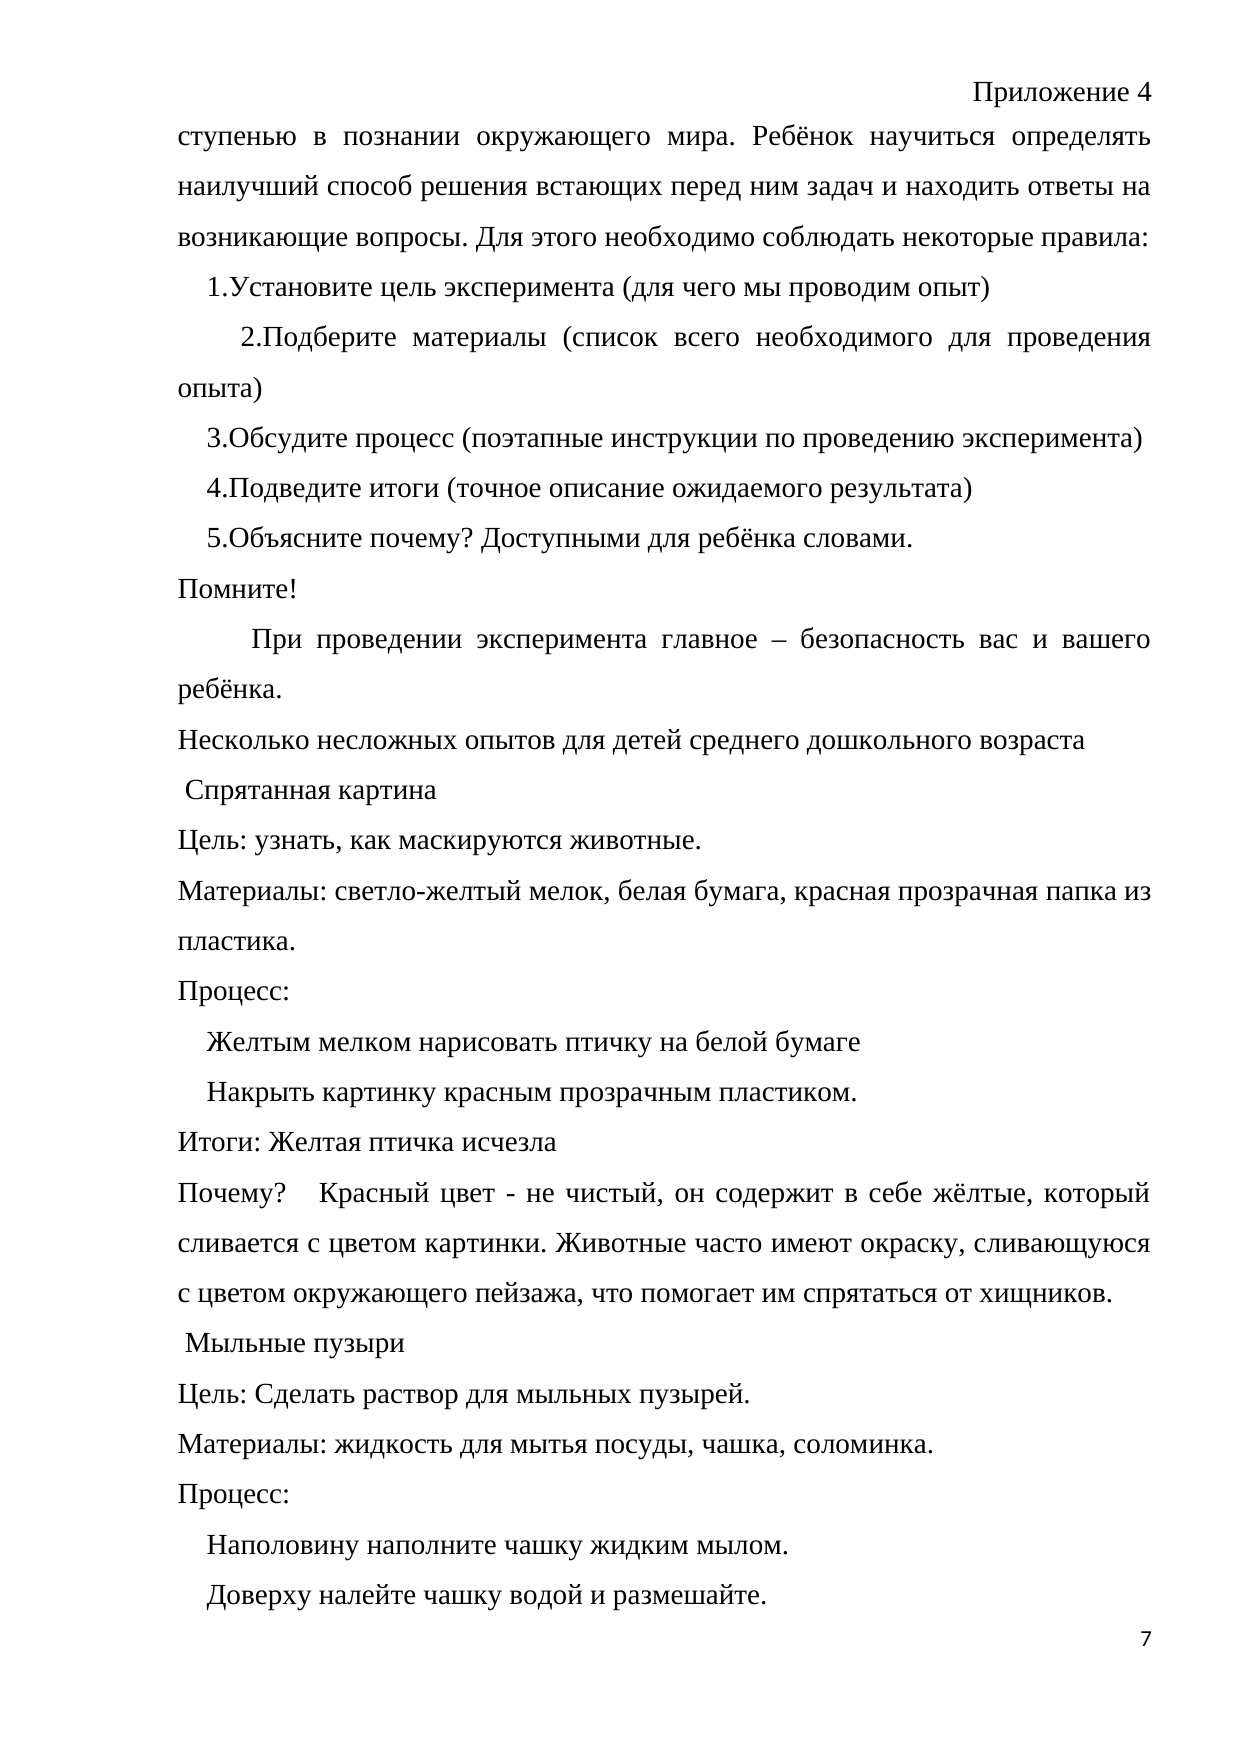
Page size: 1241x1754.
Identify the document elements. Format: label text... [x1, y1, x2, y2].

text Спрятанная картина [177, 772, 1152, 806]
text Материалы: жидкость для мытья посуды, чашка, соломинка. [177, 1426, 1152, 1460]
text 2.Подберите материалы (список всего необходимого для проведения опыта) [177, 319, 1152, 403]
text Почему? Красный цвет - не чистый, он содержит в себе жёлтые, который сливается с цветом картинки. Животные часто имеют окраску, сливающуюся с цветом окружающего пейзажа, что помогает им спрятаться от хищников. [177, 1175, 1152, 1309]
text 5.Объясните почему? Доступными для ребёнка словами. [177, 521, 1152, 554]
text Цель: Сделать раствор для мыльных пузырей. [177, 1376, 1152, 1409]
text Мыльные пузыри [177, 1326, 1152, 1359]
text Помните! [177, 571, 1152, 604]
text Процесс: [177, 973, 1152, 1007]
text Итоги: Желтая птичка исчезла [177, 1124, 1152, 1158]
text Процесс: [177, 1477, 1152, 1510]
text Несколько несложных опытов для детей среднего дошкольного возраста [177, 722, 1152, 755]
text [177, 118, 1152, 252]
text Накрыть картинку красным прозрачным пластиком. [177, 1074, 1152, 1108]
text Желтым мелком нарисовать птичку на белой бумаге [177, 1024, 1152, 1057]
text Наполовину наполните чашку жидким мылом. [177, 1527, 1152, 1560]
text Доверху налейте чашку водой и размешайте. [177, 1577, 1152, 1611]
text 3.Обсудите процесс (поэтапные инструкции по проведению эксперимента) [177, 420, 1152, 453]
text 4.Подведите итоги (точное описание ожидаемого результата) [177, 470, 1152, 504]
text При проведении эксперимента главное – безопасность вас и вашего ребёнка. [177, 621, 1152, 705]
text Материалы: светло-желтый мелок, белая бумага, красная прозрачная папка из пластика. [177, 873, 1152, 957]
text Цель: узнать, как маскируются животные. [177, 822, 1152, 856]
text 1.Установите цель эксперимента (для чего мы проводим опыт) [177, 269, 1152, 303]
